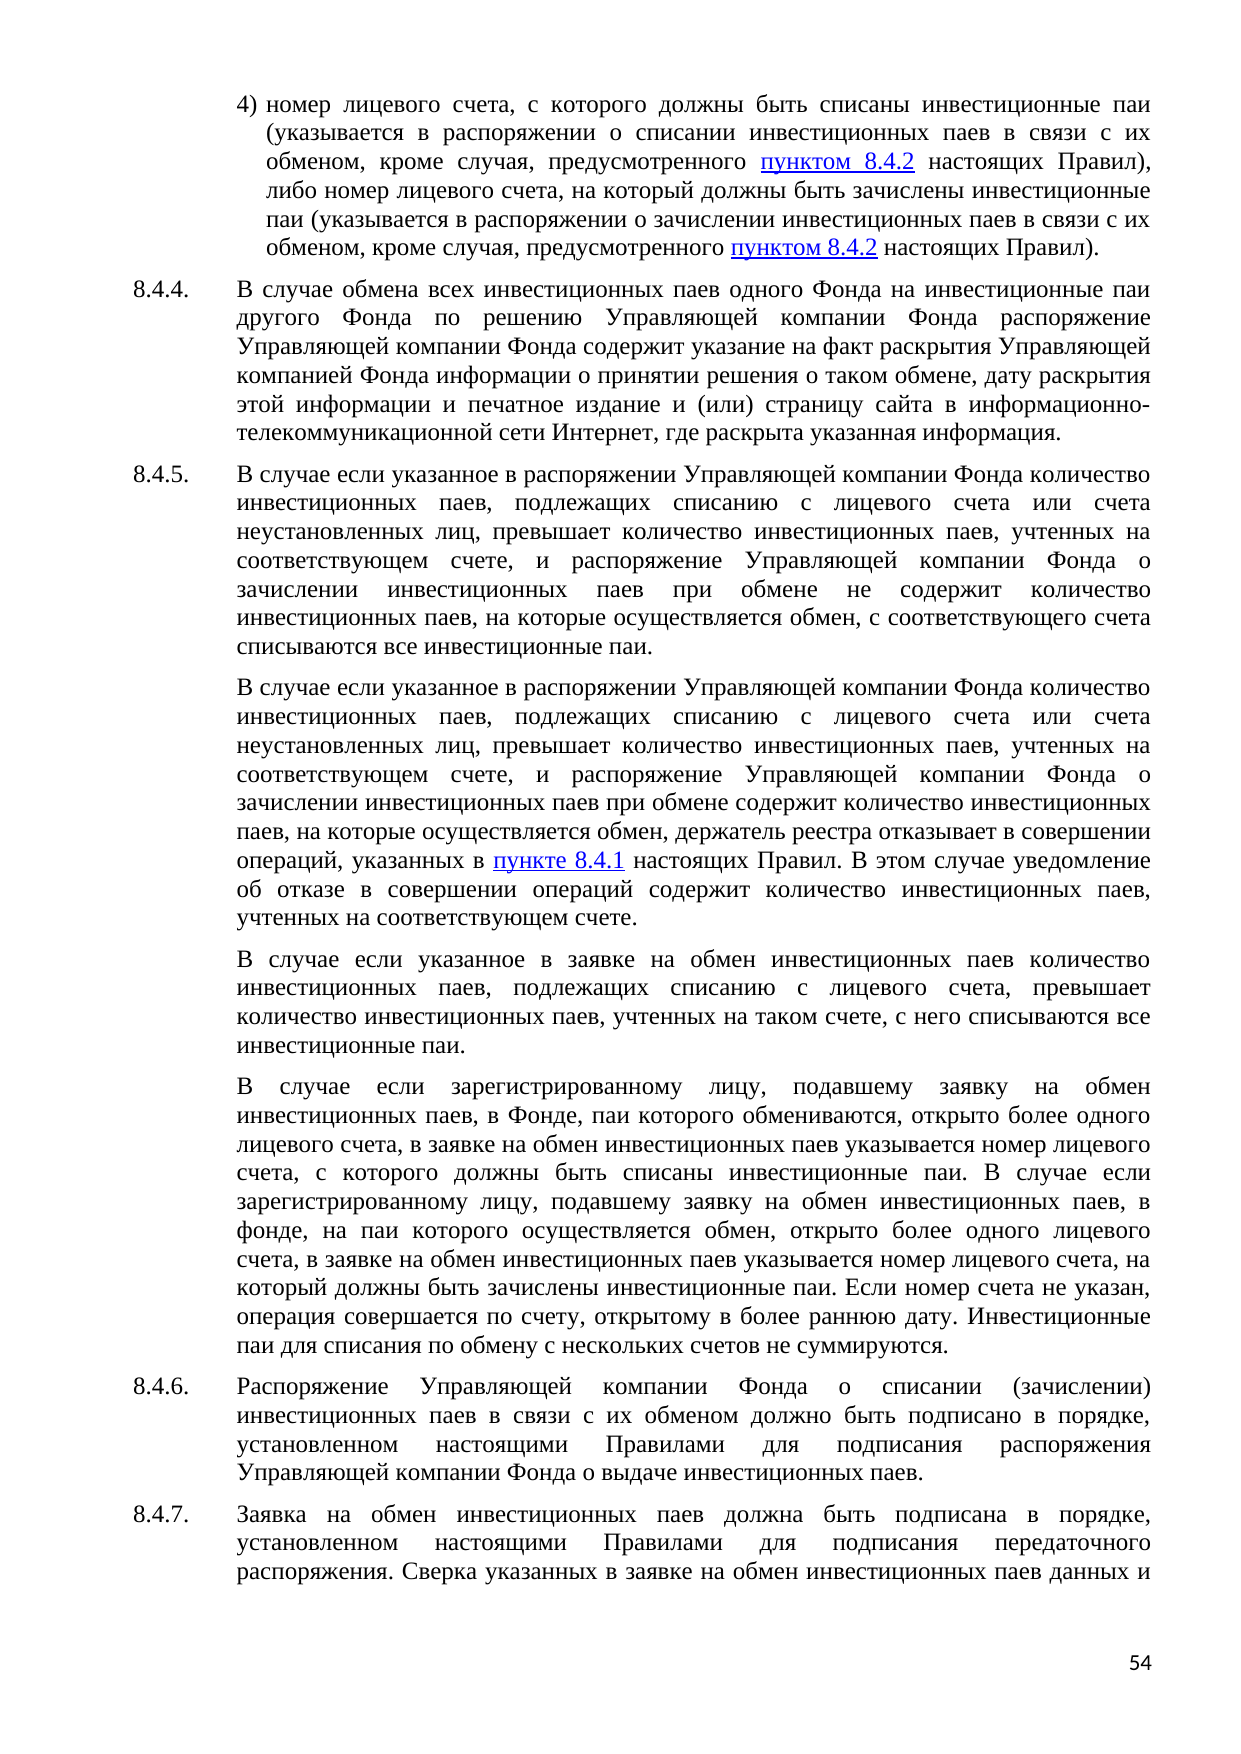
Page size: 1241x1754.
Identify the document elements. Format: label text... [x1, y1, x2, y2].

list В случае если зарегистрированному лицу, подавшему заявку на обмен инвестиционных паев, в Фонде, паи которого обмениваются, открыто более одного лицевого счета, в заявке на обмен инвестиционных паев указывается номер лицевого счета, с которого должны быть списаны инвестиционные паи. В случае если зарегистрированному лицу, подавшему заявку на обмен инвестиционных паев, в фонде, на паи которого осуществляется обмен, открыто более одного лицевого счета, в заявке на обмен инвестиционных паев указывается номер лицевого счета, на который должны быть зачислены инвестиционные паи. Если номер счета не указан, операция совершается по счету, открытому в более раннюю дату. Инвестиционные паи для списания по обмену с нескольких счетов не суммируются. [236, 1071, 1152, 1359]
list В случае обмена всех инвестиционных паев одного Фонда на инвестиционные паи другого Фонда по решению Управляющей компании Фонда распоряжение Управляющей компании Фонда содержит указание на факт раскрытия Управляющей компанией Фонда информации о принятии решения о таком обмене, дату раскрытия этой информации и печатное издание и (или) страницу сайта в информационно-телекоммуникационной сети Интернет, где раскрыта указанная информация. [133, 274, 1152, 446]
list В случае если указанное в распоряжении Управляющей компании Фонда количество инвестиционных паев, подлежащих списанию с лицевого счета или счета неустановленных лиц, превышает количество инвестиционных паев, учтенных на соответствующем счете, и распоряжение Управляющей компании Фонда о зачислении инвестиционных паев при обмене содержит количество инвестиционных паев, на которые осуществляется обмен, держатель реестра отказывает в совершении операций, указанных в пункте 8.4.1 настоящих Правил. В этом случае уведомление об отказе в совершении операций содержит количество инвестиционных паев, учтенных на соответствующем счете. [236, 672, 1152, 931]
list В случае если указанное в заявке на обмен инвестиционных паев количество инвестиционных паев, подлежащих списанию с лицевого счета, превышает количество инвестиционных паев, учтенных на таком счете, с него списываются все инвестиционные паи. [236, 944, 1152, 1059]
list В случае если указанное в распоряжении Управляющей компании Фонда количество инвестиционных паев, подлежащих списанию с лицевого счета или счета неустановленных лиц, превышает количество инвестиционных паев, учтенных на соответствующем счете, и распоряжение Управляющей компании Фонда о зачислении инвестиционных паев при обмене не содержит количество инвестиционных паев, на которые осуществляется обмен, с соответствующего счета списываются все инвестиционные паи. [133, 459, 1152, 660]
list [133, 1499, 1152, 1585]
list Распоряжение Управляющей компании Фонда о списании (зачислении) инвестиционных паев в связи с их обменом должно быть подписано в порядке, установленном настоящими Правилами для подписания распоряжения Управляющей компании Фонда о выдаче инвестиционных паев. [133, 1371, 1152, 1486]
list номер лицевого счета, с которого должны быть списаны инвестиционные паи (указывается в распоряжении о списании инвестиционных паев в связи с их обменом, кроме случая, предусмотренного пунктом 8.4.2 настоящих Правил), либо номер лицевого счета, на который должны быть зачислены инвестиционные паи (указывается в распоряжении о зачислении инвестиционных паев в связи с их обменом, кроме случая, предусмотренного пунктом 8.4.2 настоящих Правил). [236, 89, 1152, 261]
